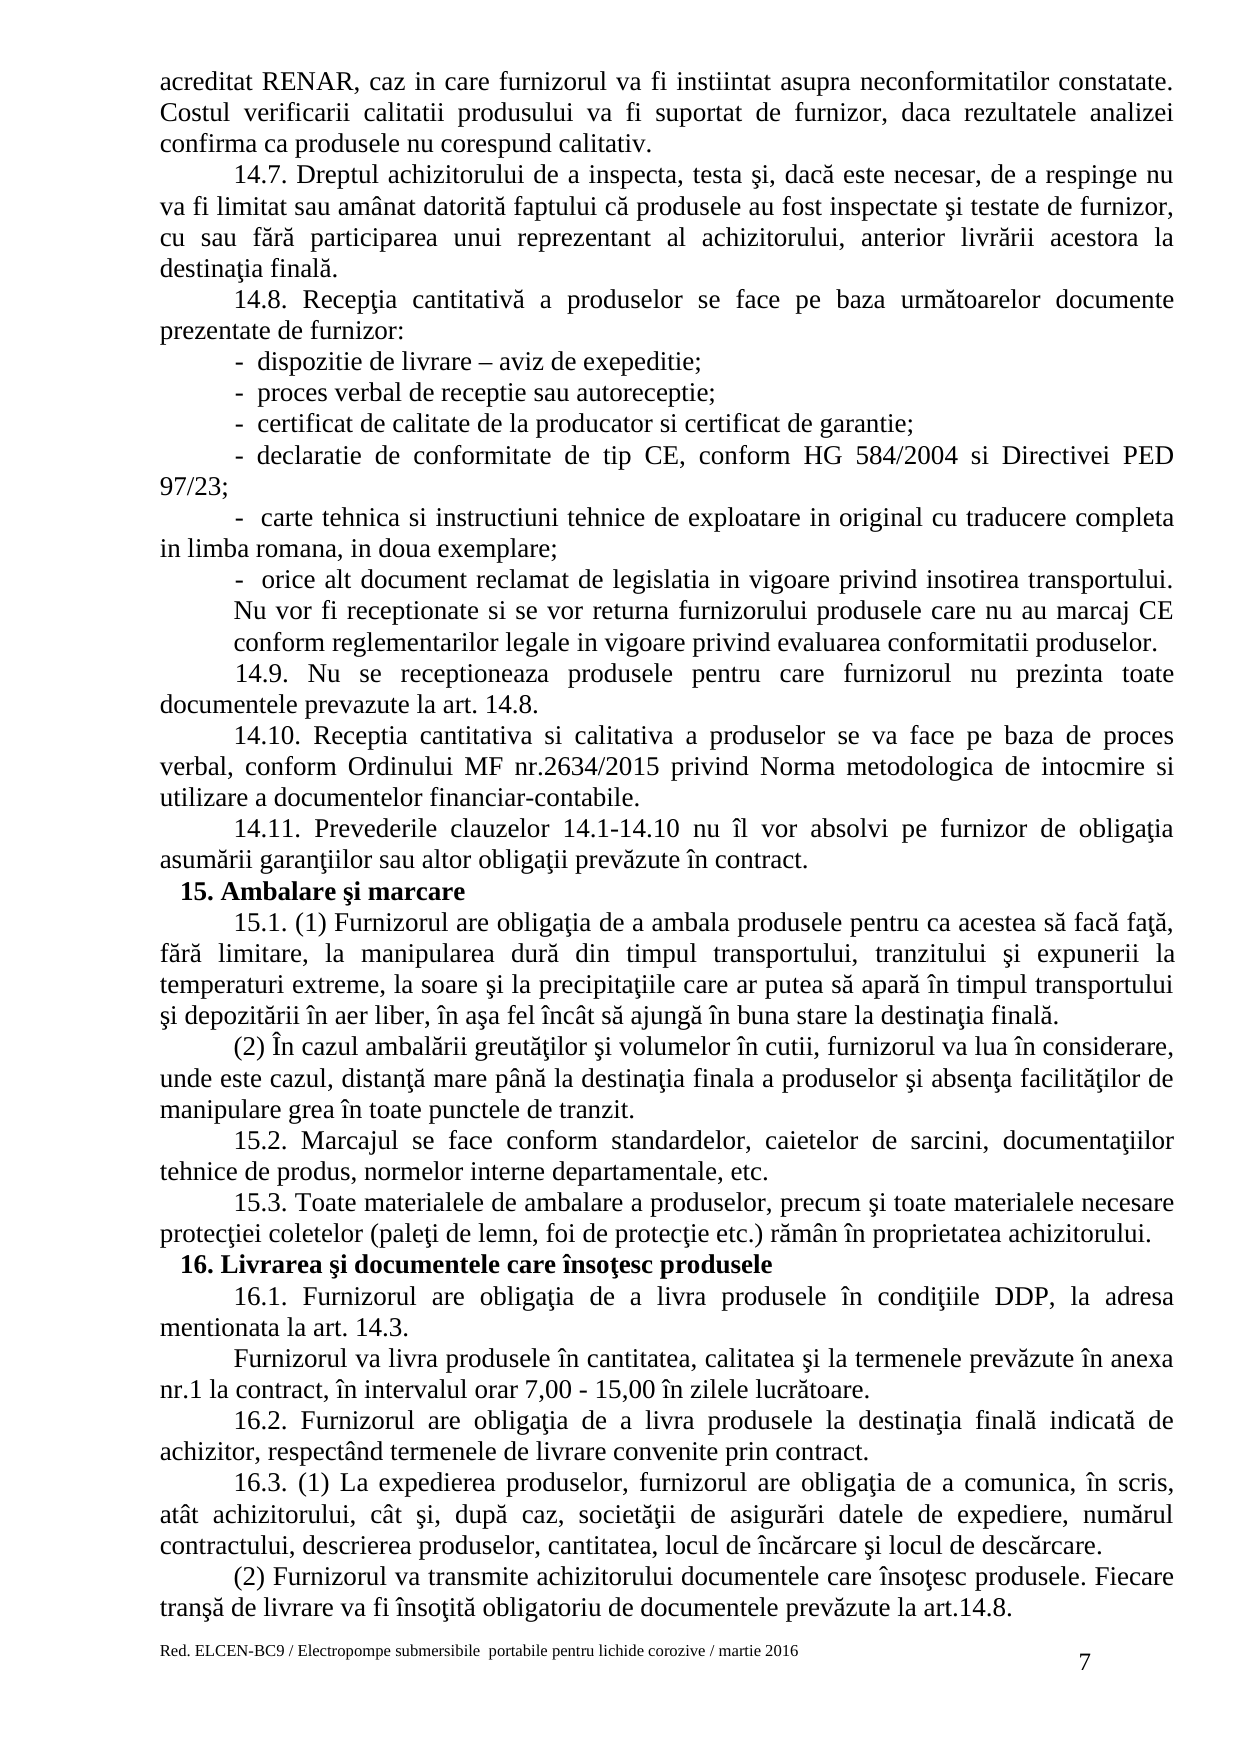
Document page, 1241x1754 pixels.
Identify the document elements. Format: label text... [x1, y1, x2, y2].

text (2) În cazul ambalării greutăţilor şi volumelor în cutii, furnizorul va lua în considerare, unde este cazul, distanţă mare până la destinaţia finala a produselor şi absenţa facilităţilor de manipulare grea în toate punctele de tranzit. [159, 1031, 1175, 1124]
text 16.1. Furnizorul are obligaţia de a livra produsele în condiţiile DDP, la adresa mentionata la art. 14.3. [159, 1280, 1175, 1342]
text 14.7. Dreptul achizitorului de a inspecta, testa şi, dacă este necesar, de a respinge nu va fi limitat sau amânat datorită faptului că produsele au fost inspectate şi testate de furnizor, cu sau fără participarea unui reprezentant al achizitorului, anterior livrării acestora la destinaţia finală. [159, 158, 1175, 283]
text 15.1. (1) Furnizorul are obligaţia de a ambala produsele pentru ca acestea să facă faţă, fără limitare, la manipularea dură din timpul transportului, tranzitului şi expunerii la temperaturi extreme, la soare şi la precipitaţiile care ar putea să apară în timpul transportului şi depozitării în aer liber, în aşa fel încât să ajungă în buna stare la destinaţia finală. [159, 906, 1175, 1031]
text 16.3. (1) La expedierea produselor, furnizorul are obligaţia de a comunica, în scris, atât achizitorului, cât şi, după caz, societăţii de asigurări datele de expediere, numărul contractului, descrierea produselor, cantitatea, locul de încărcare şi locul de descărcare. [159, 1467, 1175, 1560]
text - certificat de calitate de la producator si certificat de garantie; [159, 408, 1175, 439]
text 14.9. Nu se receptioneaza produsele pentru care furnizorul nu prezinta toate documentele prevazute la art. 14.8. [159, 657, 1175, 719]
text 14.10. Receptia cantitativa si calitativa a produselor se va face pe baza de proces verbal, conform Ordinului MF nr.2634/2015 privind Norma metodologica de intocmire si utilizare a documentelor financiar-contabile. [159, 719, 1175, 812]
text 16.2. Furnizorul are obligaţia de a livra produsele la destinaţia finală indicată de achizitor, respectând termenele de livrare convenite prin contract. [159, 1404, 1175, 1467]
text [159, 65, 1175, 158]
text (2) Furnizorul va transmite achizitorului documentele care însoţesc produsele. Fiecare tranşă de livrare va fi însoţită obligatoriu de documentele prevăzute la art.14.8. [159, 1560, 1175, 1622]
text 15.3. Toate materialele de ambalare a produselor, precum şi toate materialele necesare protecţiei coletelor (paleţi de lemn, foi de protecţie etc.) rămân în proprietatea achizitorului. [159, 1186, 1175, 1248]
text - carte tehnica si instructiuni tehnice de exploatare in original cu traducere completa in limba romana, in doua exemplare; [159, 501, 1175, 563]
text 15.2. Marcajul se face conform standardelor, caietelor de sarcini, documentaţiilor tehnice de produs, normelor interne departamentale, etc. [159, 1124, 1175, 1186]
text Furnizorul va livra produsele în cantitatea, calitatea şi la termenele prevăzute în anexa nr.1 la contract, în intervalul orar 7,00 - 15,00 în zilele lucrătoare. [159, 1342, 1175, 1404]
text - dispozitie de livrare – aviz de exepeditie; [159, 345, 1175, 376]
text 14.11. Prevederile clauzelor 14.1-14.10 nu îl vor absolvi pe furnizor de obligaţia asumării garanţiilor sau altor obligaţii prevăzute în contract. [159, 812, 1175, 875]
text 14.8. Recepţia cantitativă a produselor se face pe baza următoarelor documente prezentate de furnizor: [159, 283, 1175, 345]
text - orice alt document reclamat de legislatia in vigoare privind insotirea transportului. Nu vor fi receptionate si se vor returna furnizorului produsele care nu au marcaj CE conform reglementarilor legale in vigoare privind evaluarea conformitatii produselor. [233, 563, 1175, 657]
text - declaratie de conformitate de tip CE, conform HG 584/2004 si Directivei PED 97/23; [159, 439, 1175, 501]
text - proces verbal de receptie sau autoreceptie; [159, 376, 1175, 408]
text 15. Ambalare şi marcare [159, 875, 1175, 906]
text 16. Livrarea şi documentele care însoţesc produsele [159, 1248, 1175, 1280]
